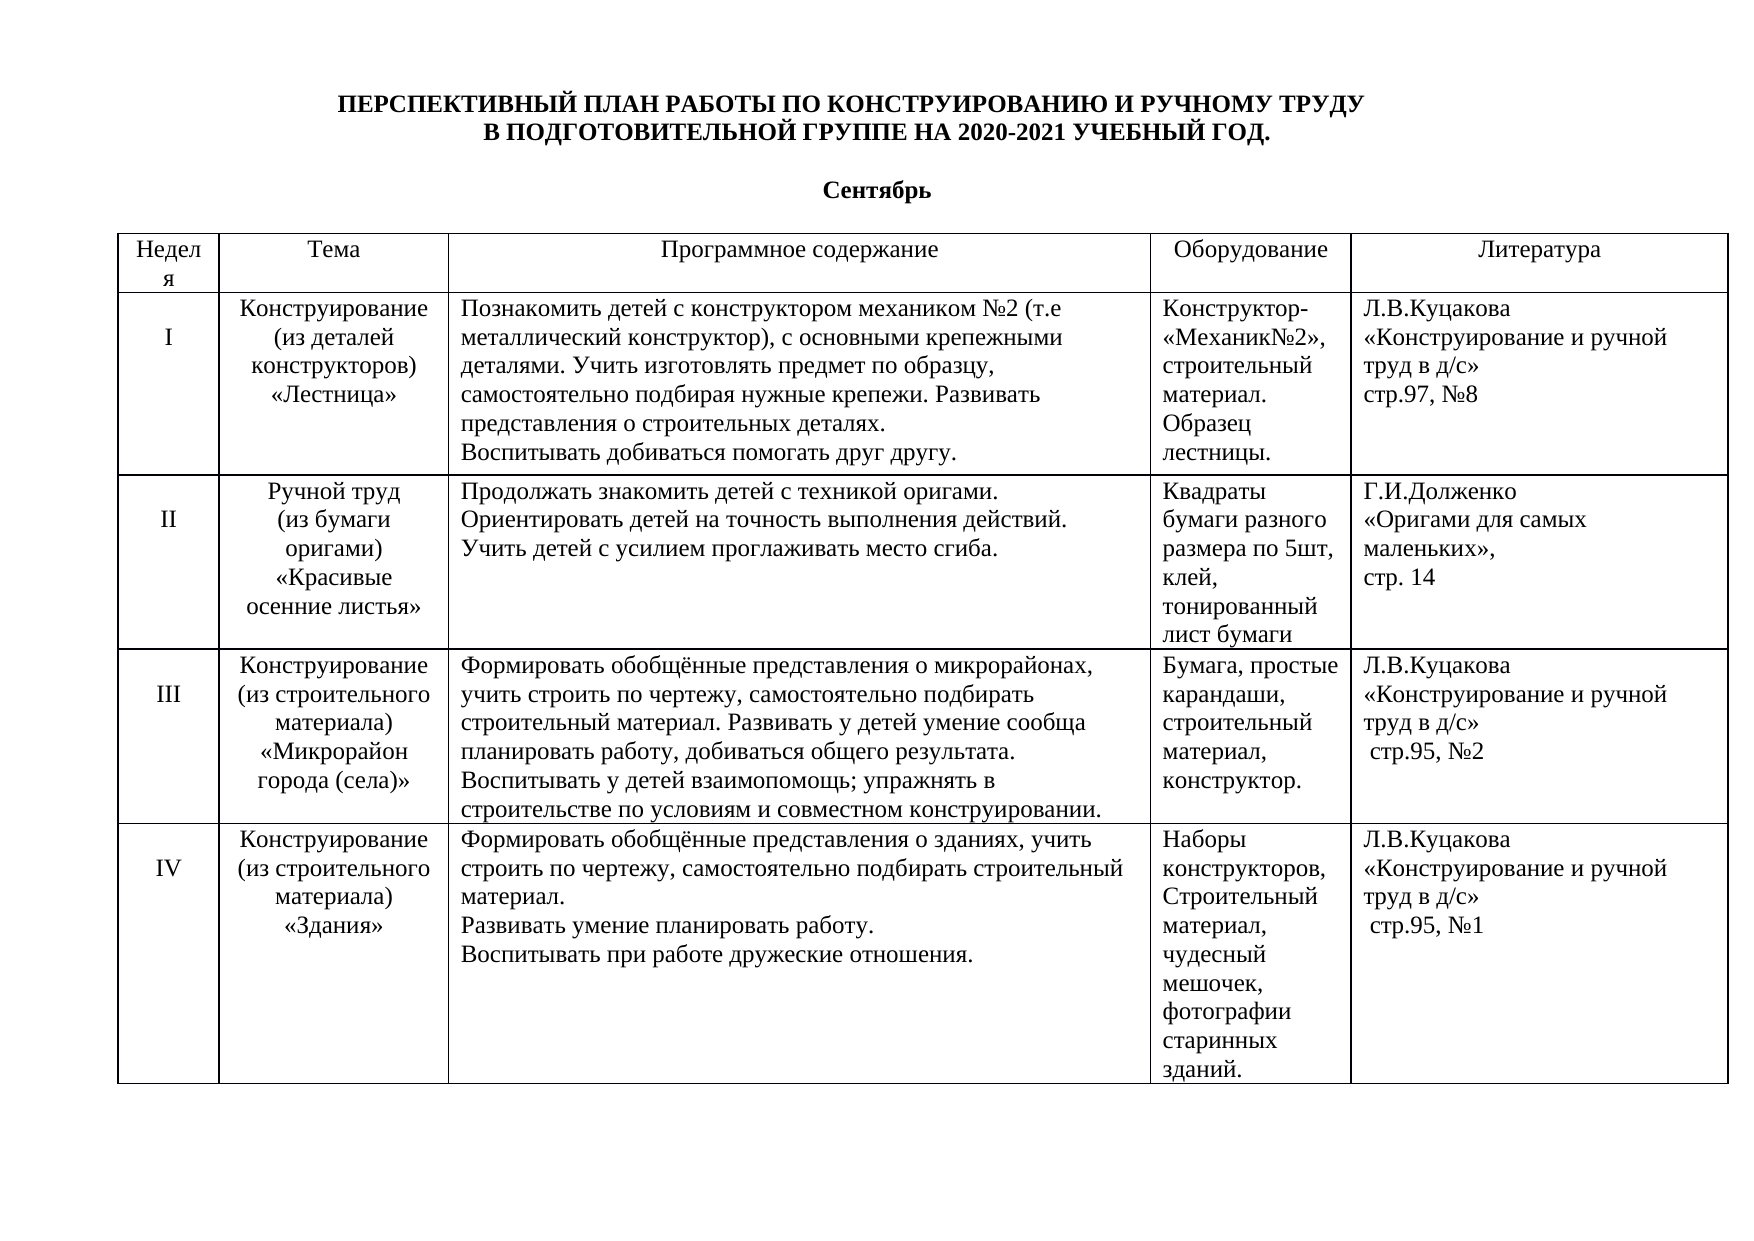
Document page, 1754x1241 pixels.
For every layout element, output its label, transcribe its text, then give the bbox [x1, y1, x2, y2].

text ПЕРСПЕКТИВНЫЙ ПЛАН РАБОТЫ ПО КОНСТРУИРОВАНИЮ И РУЧНОМУ ТРУДУ [118, 89, 1636, 117]
table_cell Конструктор- «Механик№2», строительный материал. Образец лестницы. [1151, 293, 1350, 474]
table_cell Формировать обобщённые представления о зданиях, учить строить по чертежу, самостоятельно подбирать строительный материал. Развивать умение планировать работу. Воспитывать при работе дружеские отношения. [449, 824, 1150, 1083]
text Сентябрь [118, 175, 1636, 204]
table_cell Л.В.Куцакова «Конструирование и ручной труд в д/с» стр.97, №8 [1352, 293, 1727, 474]
table_cell II [119, 476, 218, 648]
table_cell Формировать обобщённые представления о микрорайонах, учить строить по чертежу, самостоятельно подбирать строительный материал. Развивать у детей умение сообща планировать работу, добиваться общего результата. Воспитывать у детей взаимопомощь; упражнять в строительстве по условиям и совместном конструировании. [449, 650, 1150, 822]
text В ПОДГОТОВИТЕЛЬНОЙ ГРУППЕ НА 2020-2021 УЧЕБНЫЙ ГОД. [118, 117, 1636, 146]
table_cell Познакомить детей с конструктором механиком №2 (т.е металлический конструктор), с основными крепежными деталями. Учить изготовлять предмет по образцу, самостоятельно подбирая нужные крепежи. Развивать представления о строительных деталях. Воспитывать добиваться помогать друг другу. [449, 293, 1150, 474]
table_cell Конструирование (из строительного материала) «Здания» [220, 824, 448, 1083]
table_header Тема [220, 234, 448, 291]
table_cell III [119, 650, 218, 822]
table_header Программное содержание [449, 234, 1150, 291]
table_cell Г.И.Долженко «Оригами для самых маленьких», стр. 14 [1352, 476, 1727, 648]
table_cell Ручной труд (из бумаги оригами) «Красивые осенние листья» [220, 476, 448, 648]
table_cell I [119, 293, 218, 474]
table_cell Конструирование (из деталей конструкторов) «Лестница» [220, 293, 448, 474]
table_cell IV [119, 824, 218, 1083]
table_header Неделя [119, 234, 218, 291]
table_header Оборудование [1151, 234, 1350, 291]
table_cell Бумага, простые карандаши, строительный материал, конструктор. [1151, 650, 1350, 822]
table_cell Продолжать знакомить детей с техникой оригами. Ориентировать детей на точность выполнения действий. Учить детей с усилием проглаживать место сгиба. [449, 476, 1150, 648]
table_cell Наборы конструкторов, Строительный материал, чудесный мешочек, фотографии старинных зданий. [1151, 824, 1350, 1083]
table_header Литература [1352, 234, 1727, 291]
table_cell Л.В.Куцакова «Конструирование и ручной труд в д/с» стр.95, №2 [1352, 650, 1727, 822]
table_cell Конструирование (из строительного материала) «Микрорайон города (села)» [220, 650, 448, 822]
table_cell Квадраты бумаги разного размера по 5шт, клей, тонированный лист бумаги [1151, 476, 1350, 648]
table_cell Л.В.Куцакова «Конструирование и ручной труд в д/с» стр.95, №1 [1352, 824, 1727, 1083]
